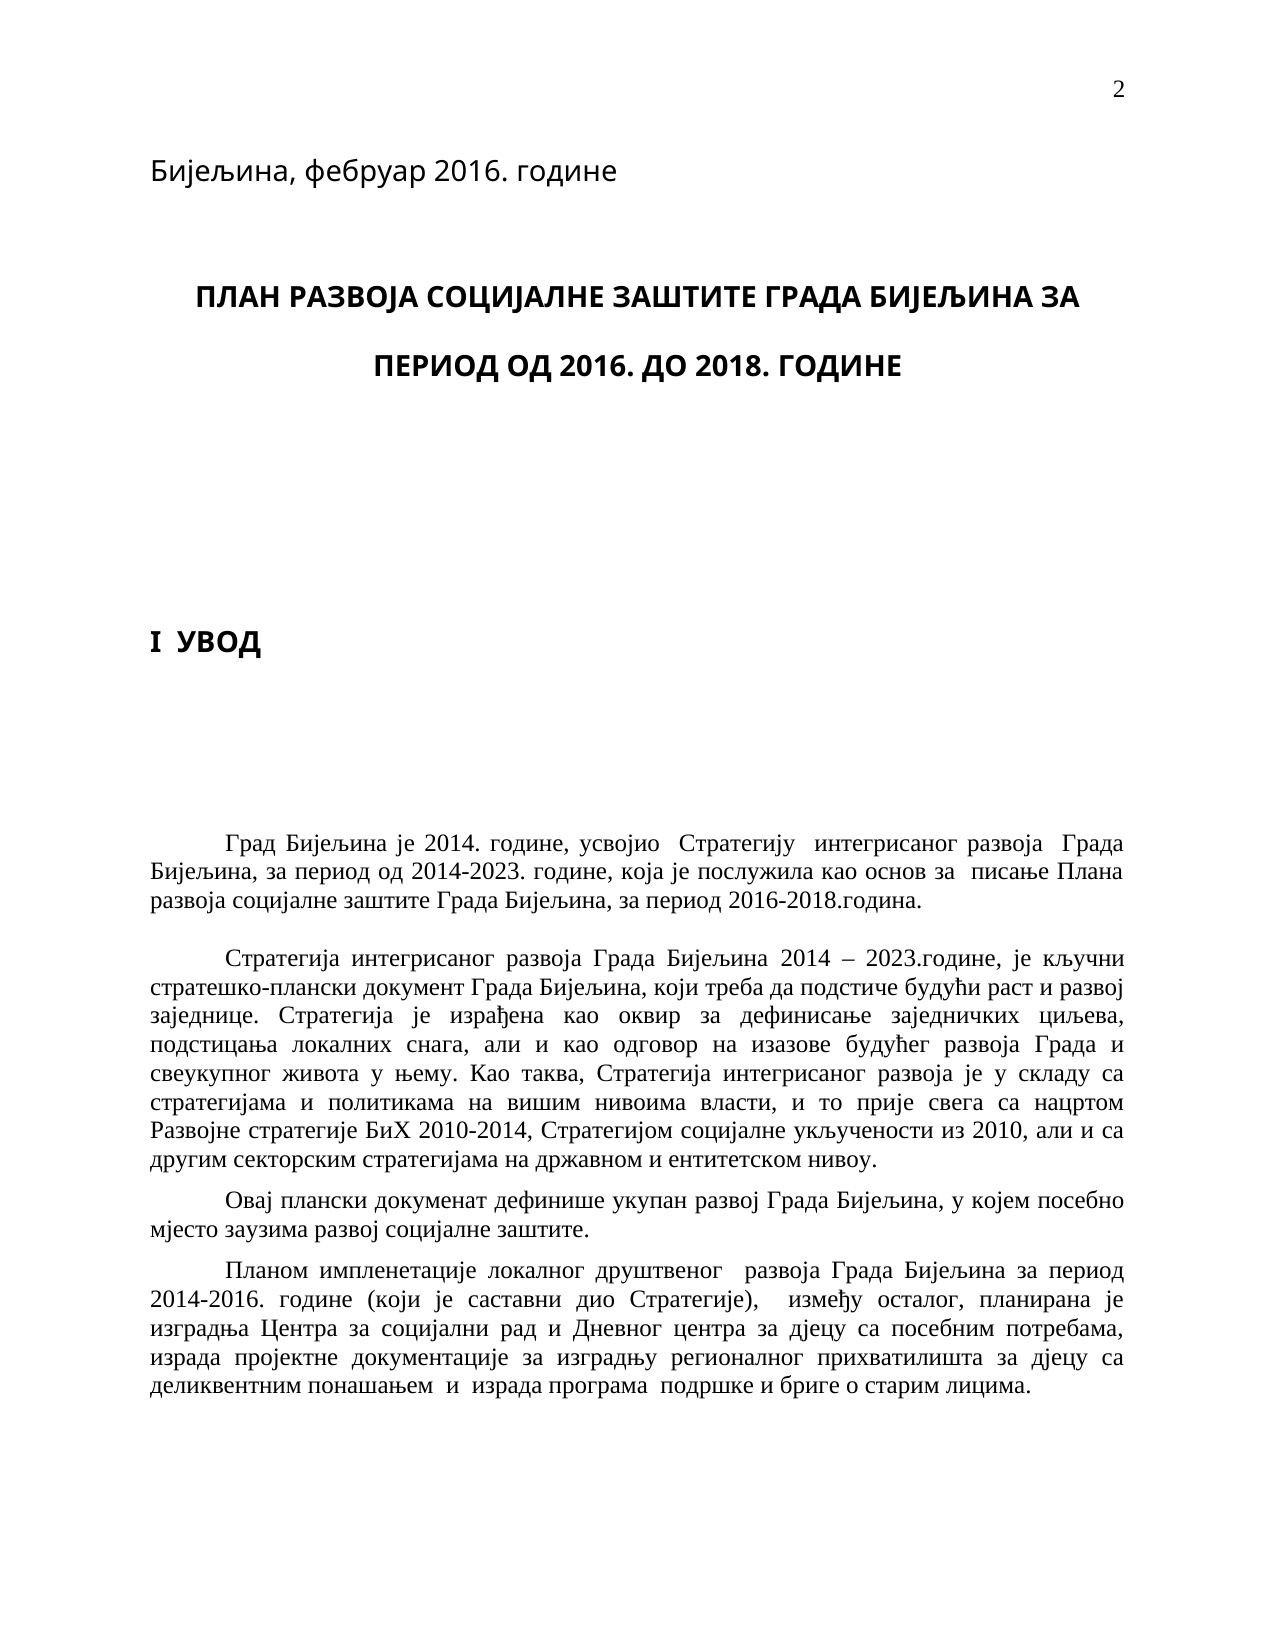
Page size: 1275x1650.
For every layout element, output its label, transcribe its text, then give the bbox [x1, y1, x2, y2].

text Планом импленетације локалног друштвеног развоја Града Бијељина за период 2014-2016. године (који је саставни дио Стратегије), између осталог, планирана је изградња Центра за социјални рад и Дневног центра за дјецу са посебним потребама, израда пројектне документације за изградњу регионалног прихватилишта за дјецу са деликвентним понашањем и израда програма подршке и бриге о старим лицима. [150, 1256, 1125, 1399]
text I УВОД [150, 621, 1125, 661]
text Овај плански докуменат дефинише укупан развој Града Бијељина, у којем посебно мјесто заузима развој социјалне заштите. [150, 1186, 1125, 1243]
text Град Бијељина је 2014. године, усвојио Стратегију интегрисаног развоја Града Бијељина, за период од 2014-2023. године, која је послужила као основ за писање Плана развоја социјалне заштите Града Бијељина, за период 2016-2018.година. [150, 828, 1125, 914]
text Бијељина, фебруар 2016. године [150, 150, 1125, 190]
text ПЕРИОД ОД 2016. ДО 2018. ГОДИНЕ [150, 346, 1125, 385]
text ПЛАН РАЗВОЈА СОЦИЈАЛНЕ ЗАШТИТЕ ГРАДА БИЈЕЉИНА ЗА [150, 277, 1125, 316]
text Стратегија интегрисаног развоја Града Бијељина 2014 – 2023.године, је кључни стратешко-плански документ Града Бијељина, који треба да подстиче будући раст и развој заједнице. Стратегија је израђена као оквир за дефинисање заједничких циљева, подстицања локалних снага, али и као одговор на изазове будућег развоја Града и свеукупног живота у њему. Као таква, Стратегија интегрисаног развоја је у складу са стратегијама и политикама на вишим нивоима власти, и то прије свега са нацртом Развојне стратегије БиХ 2010-2014, Стратегијом социјалне укључености из 2010, али и са другим секторским стратегијама на државном и ентитетском нивоу. [150, 943, 1125, 1173]
